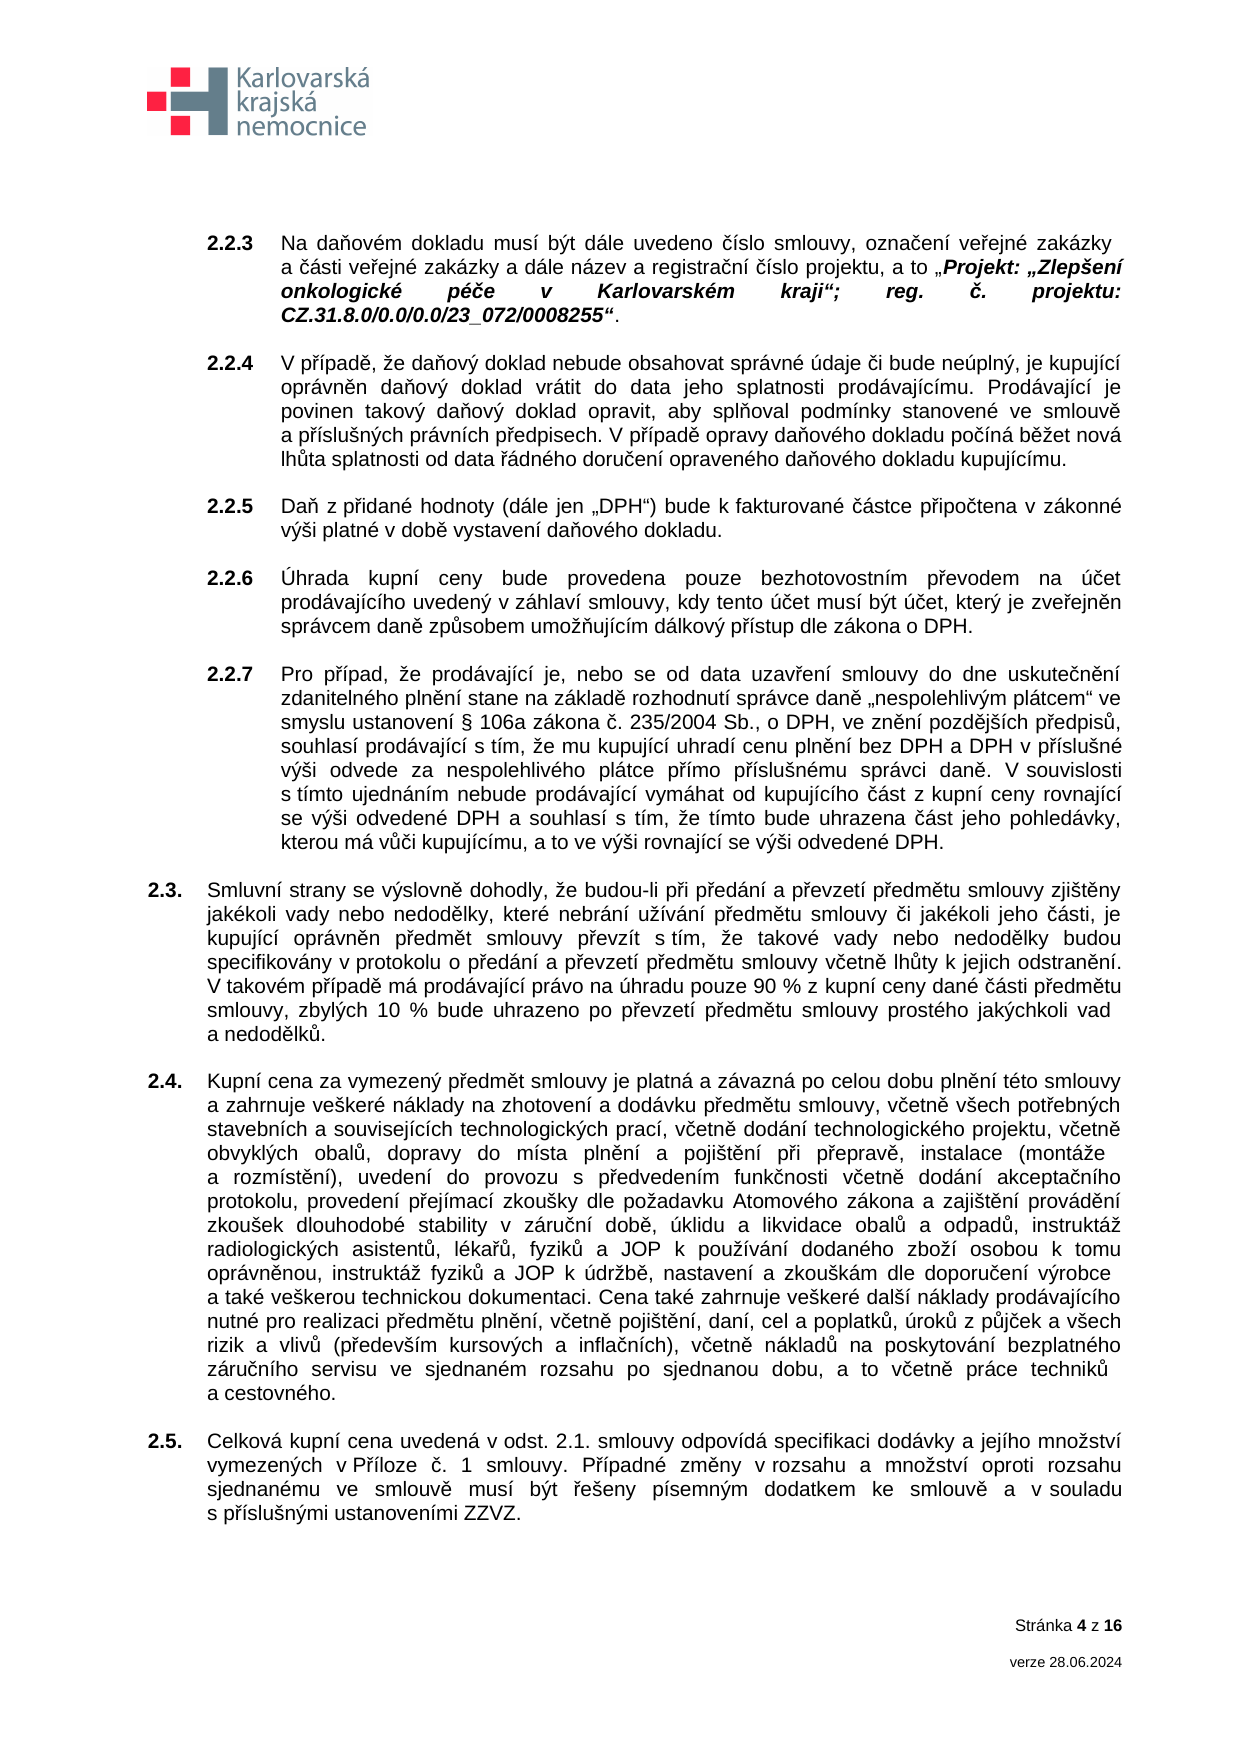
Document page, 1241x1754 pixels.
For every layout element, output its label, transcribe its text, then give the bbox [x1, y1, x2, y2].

subtitle Daň z přidané hodnoty (dále jen „DPH“) bude k fakturované částce připočtena v zákonné výši platné v době vystavení daňového dokladu. [207, 494, 1122, 542]
subtitle Na daňovém dokladu musí být dále uvedeno číslo smlouvy, označení veřejné zakázky a části veřejné zakázky a dále název a registrační číslo projektu, a to „Projekt: „Zlepšení onkologické péče v Karlovarském kraji“; reg. č. projektu: CZ.31.8.0/0.0/0.0/23_072/0008255“. [207, 231, 1122, 327]
picture [147, 67, 373, 136]
subtitle Pro případ, že prodávající je, nebo se od data uzavření smlouvy do dne uskutečnění zdanitelného plnění stane na základě rozhodnutí správce daně „nespolehlivým plátcem“ ve smyslu ustanovení § 106a zákona č. 235/2004 Sb., o DPH, ve znění pozdějších předpisů, souhlasí prodávající s tím, že mu kupující uhradí cenu plnění bez DPH a DPH v příslušné výši odvede za nespolehlivého plátce přímo příslušnému správci daně. V souvislosti s tímto ujednáním nebude prodávající vymáhat od kupujícího část z kupní ceny rovnající se výši odvedené DPH a souhlasí s tím, že tímto bude uhrazena část jeho pohledávky, kterou má vůči kupujícímu, a to ve výši rovnající se výši odvedené DPH. [207, 662, 1122, 854]
subtitle V případě, že daňový doklad nebude obsahovat správné údaje či bude neúplný, je kupující oprávněn daňový doklad vrátit do data jeho splatnosti prodávajícímu. Prodávající je povinen takový daňový doklad opravit, aby splňoval podmínky stanovené ve smlouvě a příslušných právních předpisech. V případě opravy daňového dokladu počíná běžet nová lhůta splatnosti od data řádného doručení opraveného daňového dokladu kupujícímu. [207, 351, 1122, 470]
subtitle Smluvní strany se výslovně dohodly, že budou-li při předání a převzetí předmětu smlouvy zjištěny jakékoli vady nebo nedodělky, které nebrání užívání předmětu smlouvy či jakékoli jeho části, je kupující oprávněn předmět smlouvy převzít s tím, že takové vady nebo nedodělky budou specifikovány v protokolu o předání a převzetí předmětu smlouvy včetně lhůty k jejich odstranění. V takovém případě má prodávající právo na úhradu pouze 90 % z kupní ceny dané části předmětu smlouvy, zbylých 10 % bude uhrazeno po převzetí předmětu smlouvy prostého jakýchkoli vad a nedodělků. [148, 878, 1122, 1045]
subtitle Kupní cena za vymezený předmět smlouvy je platná a závazná po celou dobu plnění této smlouvy a zahrnuje veškeré náklady na zhotovení a dodávku předmětu smlouvy, včetně všech potřebných stavebních a souvisejících technologických prací, včetně dodání technologického projektu, včetně obvyklých obalů, dopravy do místa plnění a pojištění při přepravě, instalace (montáže a rozmístění), uvedení do provozu s předvedením funkčnosti včetně dodání akceptačního protokolu, provedení přejímací zkoušky dle požadavku Atomového zákona a zajištění provádění zkoušek dlouhodobé stability v záruční době, úklidu a likvidace obalů a odpadů, instruktáž radiologických asistentů, lékařů, fyziků a JOP k používání dodaného zboží osobou k tomu oprávněnou, instruktáž fyziků a JOP k údržbě, nastavení a zkouškám dle doporučení výrobce a také veškerou technickou dokumentaci. Cena také zahrnuje veškeré další náklady prodávajícího nutné pro realizaci předmětu plnění, včetně pojištění, daní, cel a poplatků, úroků z půjček a všech rizik a vlivů (především kursových a inflačních), včetně nákladů na poskytování bezplatného záručního servisu ve sjednaném rozsahu po sjednanou dobu, a to včetně práce techniků a cestovného. [148, 1069, 1122, 1405]
subtitle Celková kupní cena uvedená v odst. 2.1. smlouvy odpovídá specifikaci dodávky a jejího množství vymezených v Příloze č. 1 smlouvy. Případné změny v rozsahu a množství oproti rozsahu sjednanému ve smlouvě musí být řešeny písemným dodatkem ke smlouvě a v souladu s příslušnými ustanoveními ZZVZ. [148, 1429, 1122, 1524]
subtitle Úhrada kupní ceny bude provedena pouze bezhotovostním převodem na účet prodávajícího uvedený v záhlaví smlouvy, kdy tento účet musí být účet, který je zveřejněn správcem daně způsobem umožňujícím dálkový přístup dle zákona o DPH. [207, 566, 1122, 638]
